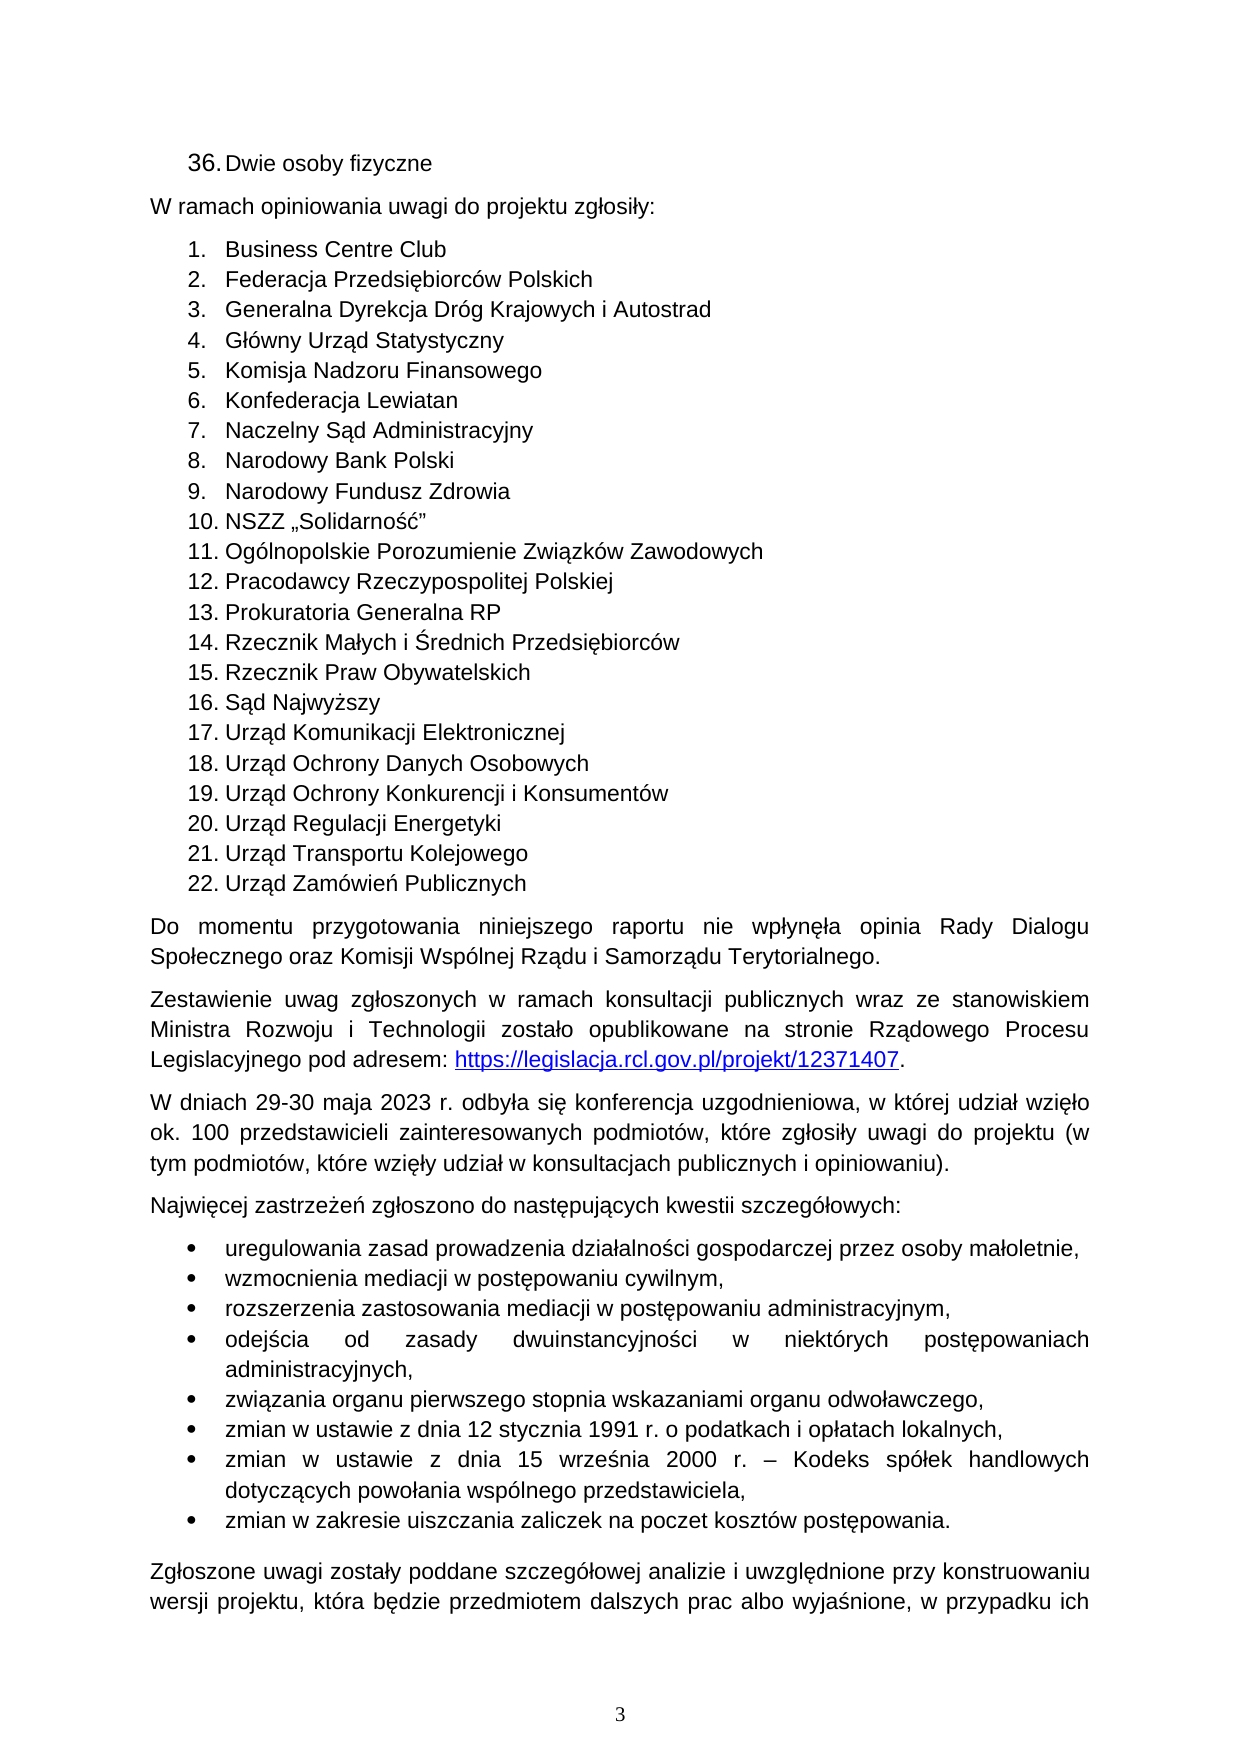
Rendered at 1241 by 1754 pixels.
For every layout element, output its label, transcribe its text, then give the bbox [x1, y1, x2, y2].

list wzmocnienia mediacji w postępowaniu cywilnym, [187, 1265, 1090, 1291]
text W dniach 29-30 maja 2023 r. odbyła się konferencja uzgodnieniowa, w której udział wzięło ok. 100 przedstawicieli zainteresowanych podmiotów, które zgłosiły uwagi do projektu (w tym podmiotów, które wzięły udział w konsultacjach publicznych i opiniowaniu). [150, 1089, 1090, 1176]
list Urząd Ochrony Danych Osobowych [187, 749, 1090, 776]
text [150, 1558, 1090, 1614]
list NSZZ „Solidarność” [187, 508, 1090, 534]
text Do momentu przygotowania niniejszego raportu nie wpłynęła opinia Rady Dialogu Społecznego oraz Komisji Wspólnej Rządu i Samorządu Terytorialnego. [150, 913, 1090, 969]
list Urząd Ochrony Konkurencji i Konsumentów [187, 780, 1090, 806]
list Ogólnopolskie Porozumienie Związków Zawodowych [187, 538, 1090, 564]
list Dwie osoby fizyczne [187, 148, 1090, 176]
list zmian w ustawie z dnia 15 września 2000 r. – Kodeks spółek handlowych dotyczących powołania wspólnego przedstawiciela, [187, 1446, 1090, 1503]
list Prokuratoria Generalna RP [187, 598, 1090, 625]
list Rzecznik Małych i Średnich Przedsiębiorców [187, 629, 1090, 655]
text W ramach opiniowania uwagi do projektu zgłosiły: [150, 193, 1090, 219]
list Konfederacja Lewiatan [187, 387, 1090, 413]
list uregulowania zasad prowadzenia działalności gospodarczej przez osoby małoletnie, [187, 1235, 1090, 1261]
list Urząd Zamówień Publicznych [187, 870, 1090, 897]
list zmian w zakresie uiszczania zaliczek na poczet kosztów postępowania. [187, 1507, 1090, 1533]
list Główny Urząd Statystyczny [187, 327, 1090, 353]
list Federacja Przedsiębiorców Polskich [187, 266, 1090, 292]
list Urząd Regulacji Energetyki [187, 810, 1090, 836]
list Generalna Dyrekcja Dróg Krajowych i Autostrad [187, 296, 1090, 323]
list rozszerzenia zastosowania mediacji w postępowaniu administracyjnym, [187, 1295, 1090, 1322]
list Pracodawcy Rzeczypospolitej Polskiej [187, 568, 1090, 594]
list Urząd Transportu Kolejowego [187, 840, 1090, 866]
text Najwięcej zastrzeżeń zgłoszono do następujących kwestii szczegółowych: [150, 1192, 1090, 1218]
list Business Centre Club [187, 236, 1090, 262]
list Komisja Nadzoru Finansowego [187, 357, 1090, 383]
list Sąd Najwyższy [187, 689, 1090, 715]
list związania organu pierwszego stopnia wskazaniami organu odwoławczego, [187, 1386, 1090, 1412]
text Zestawienie uwag zgłoszonych w ramach konsultacji publicznych wraz ze stanowiskiem Ministra Rozwoju i Technologii zostało opublikowane na stronie Rządowego Procesu Legislacyjnego pod adresem: https://legislacja.rcl.gov.pl/projekt/12371407. [150, 986, 1090, 1073]
list zmian w ustawie z dnia 12 stycznia 1991 r. o podatkach i opłatach lokalnych, [187, 1416, 1090, 1442]
list Rzecznik Praw Obywatelskich [187, 659, 1090, 685]
list Naczelny Sąd Administracyjny [187, 417, 1090, 443]
list Narodowy Fundusz Zdrowia [187, 478, 1090, 504]
list Urząd Komunikacji Elektronicznej [187, 719, 1090, 746]
list Narodowy Bank Polski [187, 447, 1090, 474]
list odejścia od zasady dwuinstancyjności w niektórych postępowaniach administracyjnych, [187, 1326, 1090, 1382]
